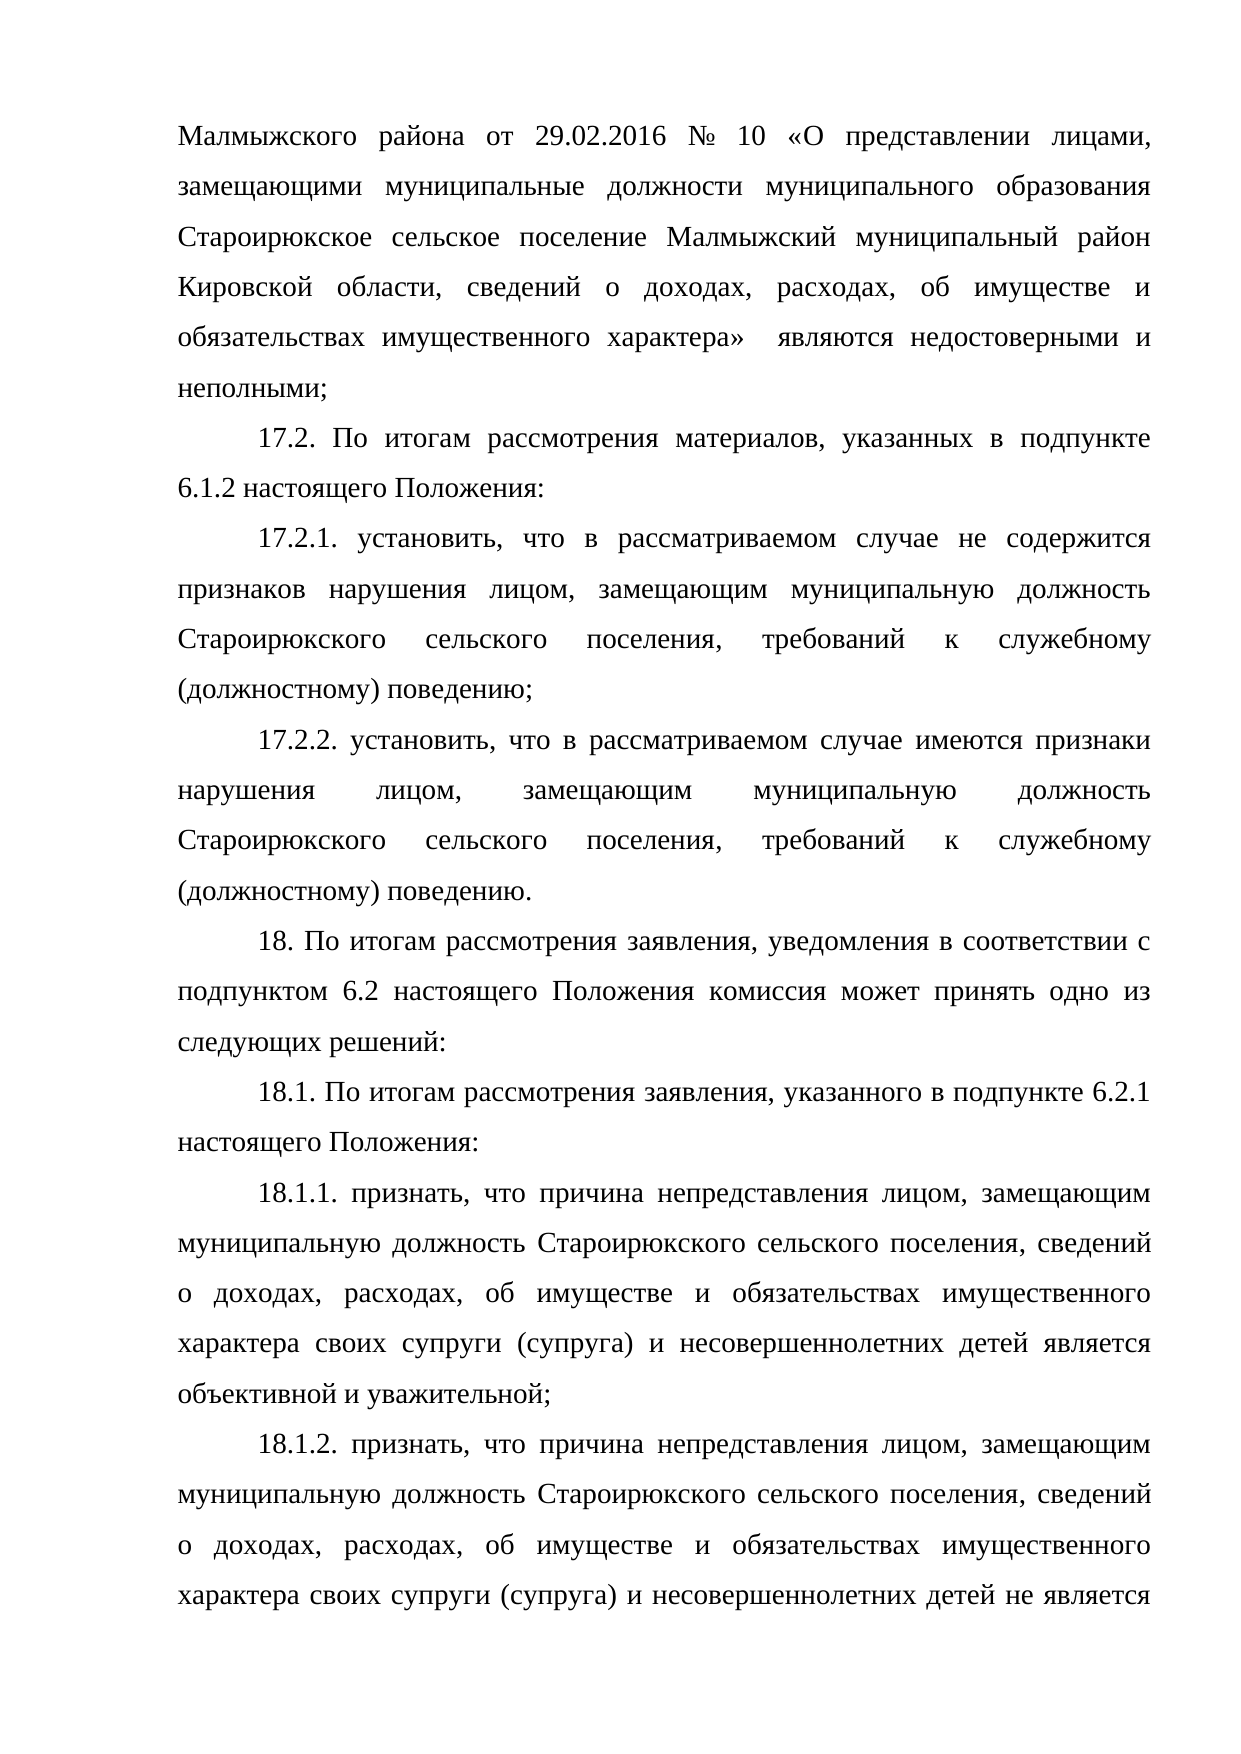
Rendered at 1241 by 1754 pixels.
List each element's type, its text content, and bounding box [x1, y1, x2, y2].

text 17.2.2. установить, что в рассматриваемом случае имеются признаки нарушения лицом, замещающим муниципальную должность Староирюкского сельского поселения, требований к служебному (должностному) поведению. [177, 722, 1152, 906]
text 17.2. По итогам рассмотрения материалов, указанных в подпункте 6.1.2 настоящего Положения: [177, 420, 1152, 504]
text 17.2.1. установить, что в рассматриваемом случае не содержится признаков нарушения лицом, замещающим муниципальную должность Староирюкского сельского поселения, требований к служебному (должностному) поведению; [177, 521, 1152, 705]
text 18.1. По итогам рассмотрения заявления, указанного в подпункте 6.2.1 настоящего Положения: [177, 1074, 1152, 1158]
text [177, 118, 1152, 403]
text 18.1.1. признать, что причина непредставления лицом, замещающим муниципальную должность Староирюкского сельского поселения, сведений о доходах, расходах, об имуществе и обязательствах имущественного характера своих супруги (супруга) и несовершеннолетних детей является объективной и уважительной; [177, 1175, 1152, 1409]
text 18. По итогам рассмотрения заявления, уведомления в соответствии с подпунктом 6.2 настоящего Положения комиссия может принять одно из следующих решений: [177, 923, 1152, 1057]
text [177, 1426, 1152, 1611]
